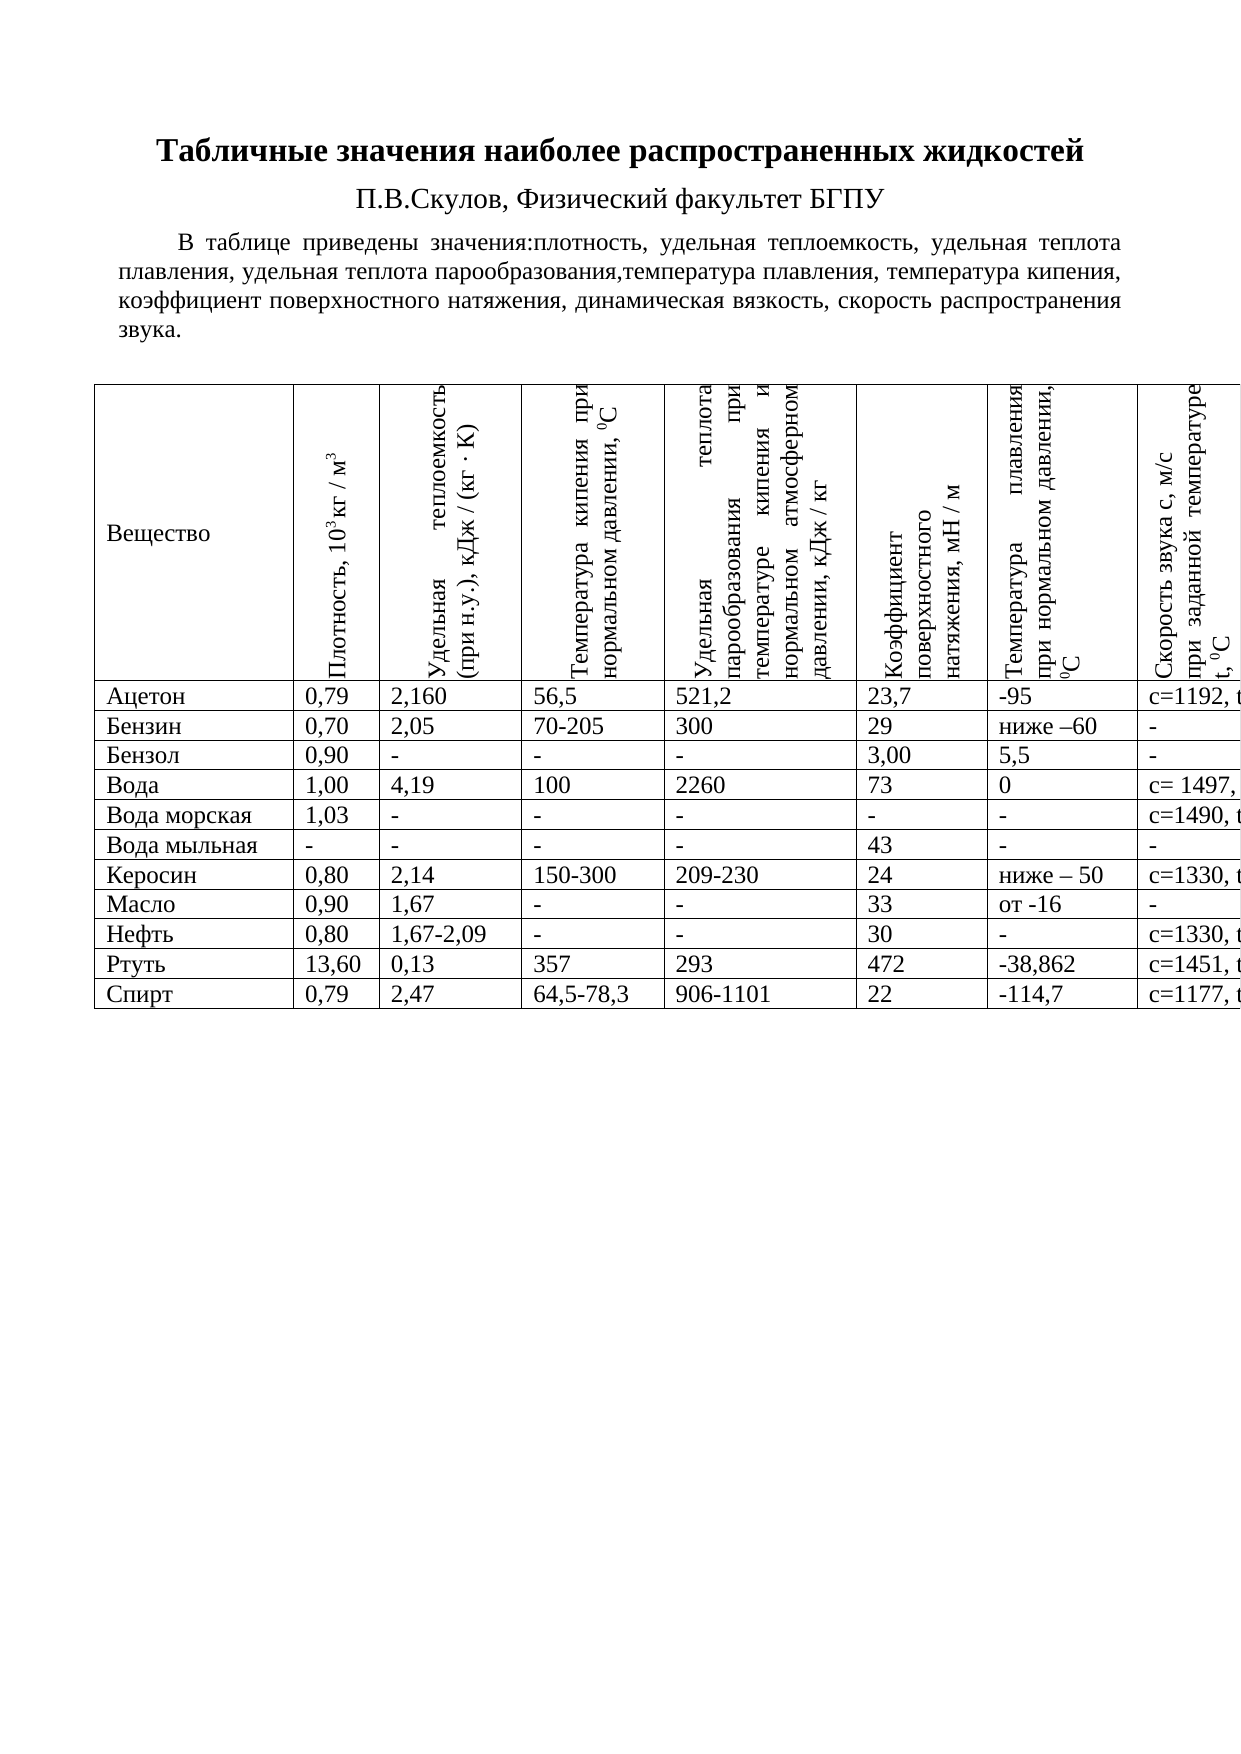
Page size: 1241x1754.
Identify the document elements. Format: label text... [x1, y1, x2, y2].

table_cell - [294, 830, 379, 859]
table_cell - [380, 800, 521, 829]
table_cell 13,60 [294, 949, 379, 978]
table_cell - [522, 890, 664, 918]
table_cell 1,67 [380, 890, 521, 918]
text Табличные значения наиболее распространенных жидкостей [118, 131, 1122, 169]
table_cell 0 [988, 770, 1137, 799]
table_cell - [988, 800, 1137, 829]
table_cell 24 [857, 860, 987, 888]
table_cell Масло [95, 890, 293, 918]
table_cell 2,47 [380, 979, 521, 1008]
table_cell - [665, 741, 856, 769]
text П.В.Скулов, Физический факультет БГПУ [118, 181, 1122, 215]
table_cell 70-205 [522, 711, 664, 739]
table_cell 64,5-78,3 [522, 979, 664, 1008]
table_cell Нефть [95, 919, 293, 948]
table_cell 209-230 [665, 860, 856, 888]
table_cell - [665, 830, 856, 859]
table_cell 150-300 [522, 860, 664, 888]
table_header Коэффициент поверхностного натяжения, мН / м [857, 385, 987, 680]
table_cell 357 [522, 949, 664, 978]
table_cell 0,80 [294, 860, 379, 888]
table_cell 0,79 [294, 979, 379, 1008]
table_cell 2,05 [380, 711, 521, 739]
table_header Температура плавления при нормальном давлении, 0С [988, 385, 1137, 680]
table_cell 29 [857, 711, 987, 739]
table_cell c=1177, t=23 [1138, 979, 1240, 1008]
table_cell 56,5 [522, 681, 664, 710]
table_cell - [988, 830, 1137, 859]
table_cell 2,14 [380, 860, 521, 888]
table_cell Вода морская [95, 800, 293, 829]
table_cell - [522, 830, 664, 859]
table_cell c=1192, t=20 [1138, 681, 1240, 710]
table_cell 1,03 [294, 800, 379, 829]
table_cell - [1138, 890, 1240, 918]
table_cell - [857, 800, 987, 829]
table_header Вещество [95, 385, 293, 680]
table_cell 472 [857, 949, 987, 978]
table_cell - [665, 890, 856, 918]
table_cell 3,00 [857, 741, 987, 769]
table_cell Ртуть [95, 949, 293, 978]
table_cell c=1330, t=15 [1138, 860, 1240, 888]
table_cell Вода мыльная [95, 830, 293, 859]
table_cell 0,13 [380, 949, 521, 978]
table_cell - [522, 741, 664, 769]
table_cell 30 [857, 919, 987, 948]
table_cell 0,90 [294, 741, 379, 769]
table_cell 22 [857, 979, 987, 1008]
table_cell - [380, 830, 521, 859]
table_cell Бензол [95, 741, 293, 769]
text В таблице приведены значения:плотность, удельная теплоемкость, удельная теплота плавления, удельная теплота парообразования,температура плавления, температура кипения, коэффициент поверхностного натяжения, динамическая вязкость, скорость распространения звука. [118, 227, 1122, 342]
table_header Температура кипения при нормальном давлении, 0С [522, 385, 664, 680]
table_cell 0,90 [294, 890, 379, 918]
table_cell Бензин [95, 711, 293, 739]
table_cell ниже –60 [988, 711, 1137, 739]
table_cell -95 [988, 681, 1137, 710]
table_cell -114,7 [988, 979, 1137, 1008]
table_cell 1,67-2,09 [380, 919, 521, 948]
table_cell ниже – 50 [988, 860, 1137, 888]
table_cell Ацетон [95, 681, 293, 710]
table_cell Вода [95, 770, 293, 799]
table_cell - [522, 919, 664, 948]
table_cell - [1138, 711, 1240, 739]
table_cell 2,160 [380, 681, 521, 710]
table_header Скорость звука с, м/с при заданной температуре t, 0С [1138, 385, 1240, 680]
table_cell c=1490, t=20 [1138, 800, 1240, 829]
table_header Удельная теплоемкость (при н.у.), кДж / (кг · К) [380, 385, 521, 680]
table_cell 0,70 [294, 711, 379, 739]
table_cell - [988, 919, 1137, 948]
table_cell 0,80 [294, 919, 379, 948]
table_cell - [665, 919, 856, 948]
table_cell - [380, 741, 521, 769]
table_header Плотность, 103 кг / м3 [294, 385, 379, 680]
table_cell 43 [857, 830, 987, 859]
table_cell 300 [665, 711, 856, 739]
table_cell 906-1101 [665, 979, 856, 1008]
table_cell с= 1497, t=25 [1138, 770, 1240, 799]
table_cell 293 [665, 949, 856, 978]
table_cell 33 [857, 890, 987, 918]
table_cell Керосин [95, 860, 293, 888]
table_cell 1,00 [294, 770, 379, 799]
table_cell - [522, 800, 664, 829]
table_header Удельная теплота парообразования при температуре кипения и нормальном атмосферном давлении, кДж / кг [665, 385, 856, 680]
table_cell от -16 [988, 890, 1137, 918]
table_cell 521,2 [665, 681, 856, 710]
table_cell 2260 [665, 770, 856, 799]
table_cell 4,19 [380, 770, 521, 799]
table_cell - [1138, 741, 1240, 769]
table_cell - [1138, 830, 1240, 859]
table_cell - [665, 800, 856, 829]
table_cell 23,7 [857, 681, 987, 710]
table_cell 100 [522, 770, 664, 799]
table_cell c=1451, t=20 [1138, 949, 1240, 978]
table_cell -38,862 [988, 949, 1137, 978]
table_cell Спирт [95, 979, 293, 1008]
table_cell c=1330, t=15 [1138, 919, 1240, 948]
table_cell 0,79 [294, 681, 379, 710]
table_cell 73 [857, 770, 987, 799]
table_cell 5,5 [988, 741, 1137, 769]
